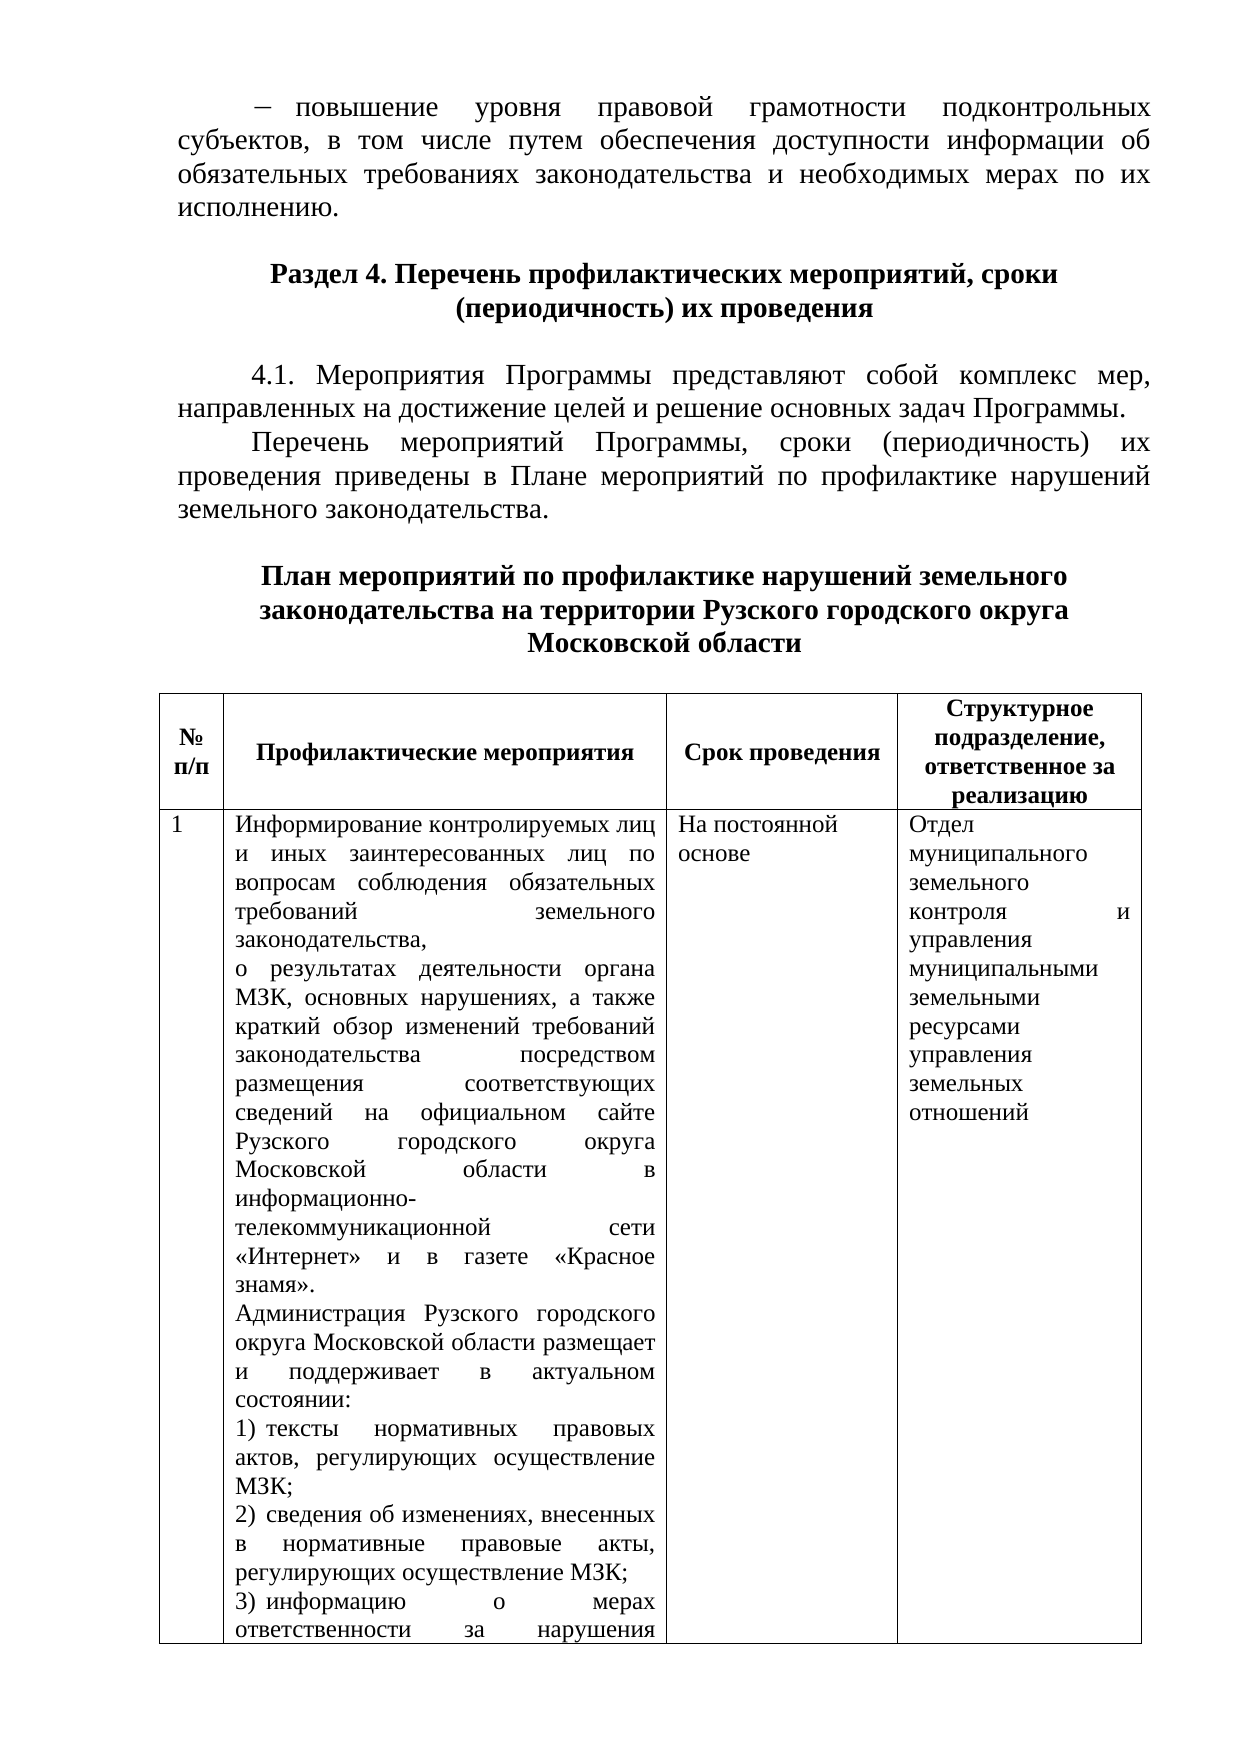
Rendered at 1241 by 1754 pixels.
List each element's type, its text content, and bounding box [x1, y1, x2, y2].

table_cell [667, 810, 897, 1643]
text План мероприятий по профилактике нарушений земельного законодательства на территории Рузского городского округа Московской области [177, 558, 1152, 659]
text 4.1. Мероприятия Программы представляют собой комплекс мер, направленных на достижение целей и решение основных задач Программы. [177, 357, 1152, 424]
table_header Профилактические мероприятия [224, 694, 666, 808]
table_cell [898, 810, 1141, 1643]
text Раздел 4. Перечень профилактических мероприятий, сроки (периодичность) их проведения [177, 256, 1152, 323]
list повышение уровня правовой грамотности подконтрольных субъектов, в том числе путем обеспечения доступности информации об обязательных требованиях законодательства и необходимых мерах по их исполнению. [177, 89, 1152, 223]
table_header Срок проведения [667, 694, 897, 808]
table_cell 1 [160, 810, 223, 1643]
text Перечень мероприятий Программы, сроки (периодичность) их проведения приведены в Плане мероприятий по профилактике нарушений земельного законодательства. [177, 424, 1152, 525]
table_header Структурное подразделение, ответственное за реализацию [898, 694, 1141, 808]
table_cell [224, 810, 666, 1643]
table_header № п/п [160, 694, 223, 808]
